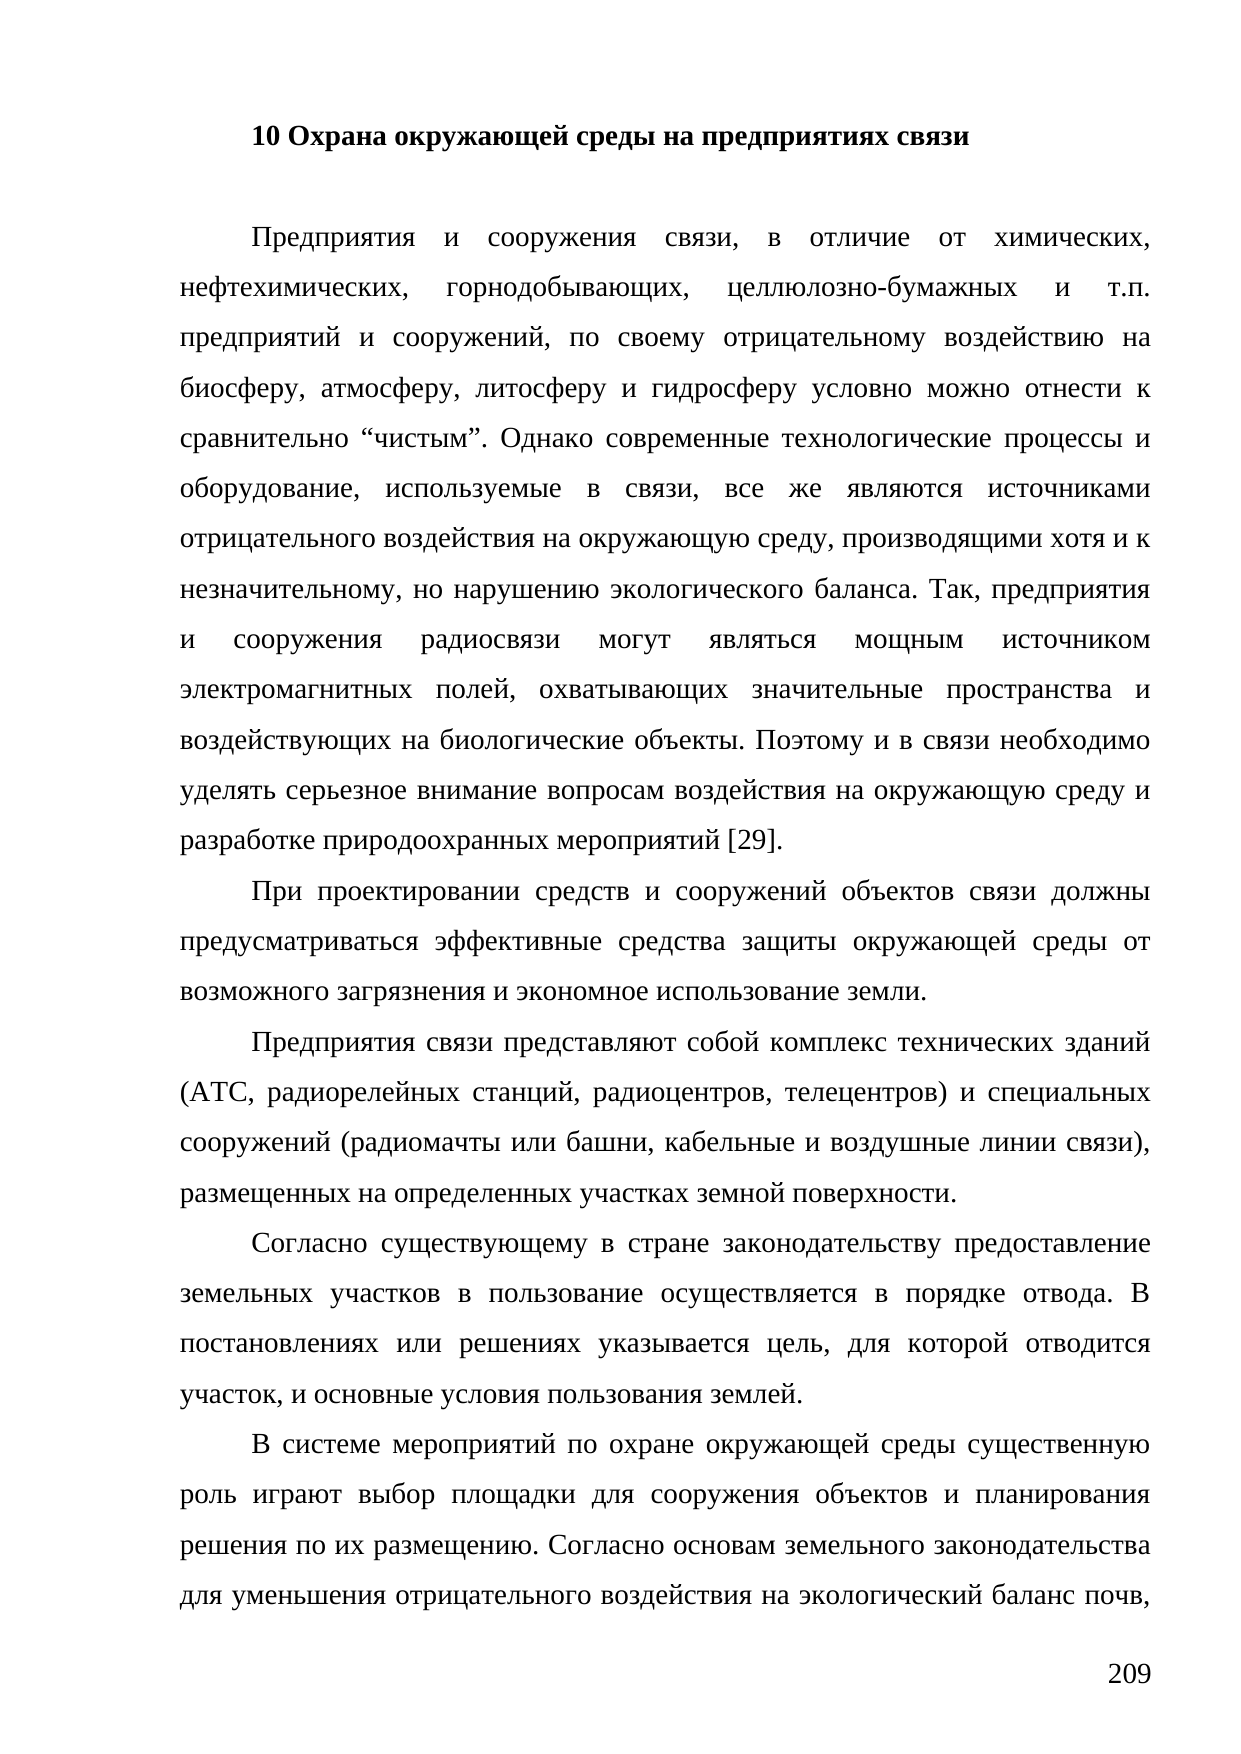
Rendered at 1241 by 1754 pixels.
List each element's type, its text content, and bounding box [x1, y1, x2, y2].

text 10 Охрана окружающей среды на предприятиях связи [179, 118, 1151, 152]
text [179, 1426, 1151, 1611]
text Предприятия связи представляют собой комплекс технических зданий (АТС, радиорелейных станций, радиоцентров, телецентров) и специальных сооружений (радиомачты или башни, кабельные и воздушные линии связи), размещенных на определенных участках земной поверхности. [179, 1024, 1151, 1208]
text Согласно существующему в стране законодательству предоставление земельных участков в пользование осуществляется в порядке отвода. В постановлениях или решениях указывается цель, для которой отводится участок, и основные условия пользования землей. [179, 1225, 1151, 1409]
text При проектировании средств и сооружений объектов связи должны предусматриваться эффективные средства защиты окружающей среды от возможного загрязнения и экономное использование земли. [179, 873, 1151, 1007]
text Предприятия и сооружения связи, в отличие от химических, нефтехимических, горнодобывающих, целлюлозно-бумажных и т.п. предприятий и сооружений, по своему отрицательному воздействию на биосферу, атмосферу, литосферу и гидросферу условно можно отнести к сравнительно “чистым”. Однако современные технологические процессы и оборудование, используемые в связи, все же являются источниками отрицательного воздействия на окружающую среду, производящими хотя и к незначительному, но нарушению экологического баланса. Так, предприятия и сооружения радиосвязи могут являться мощным источником электромагнитных полей, охватывающих значительные пространства и воздействующих на биологические объекты. Поэтому и в связи необходимо уделять серьезное внимание вопросам воздействия на окружающую среду и разработке природоохранных мероприятий [29]. [179, 219, 1151, 856]
